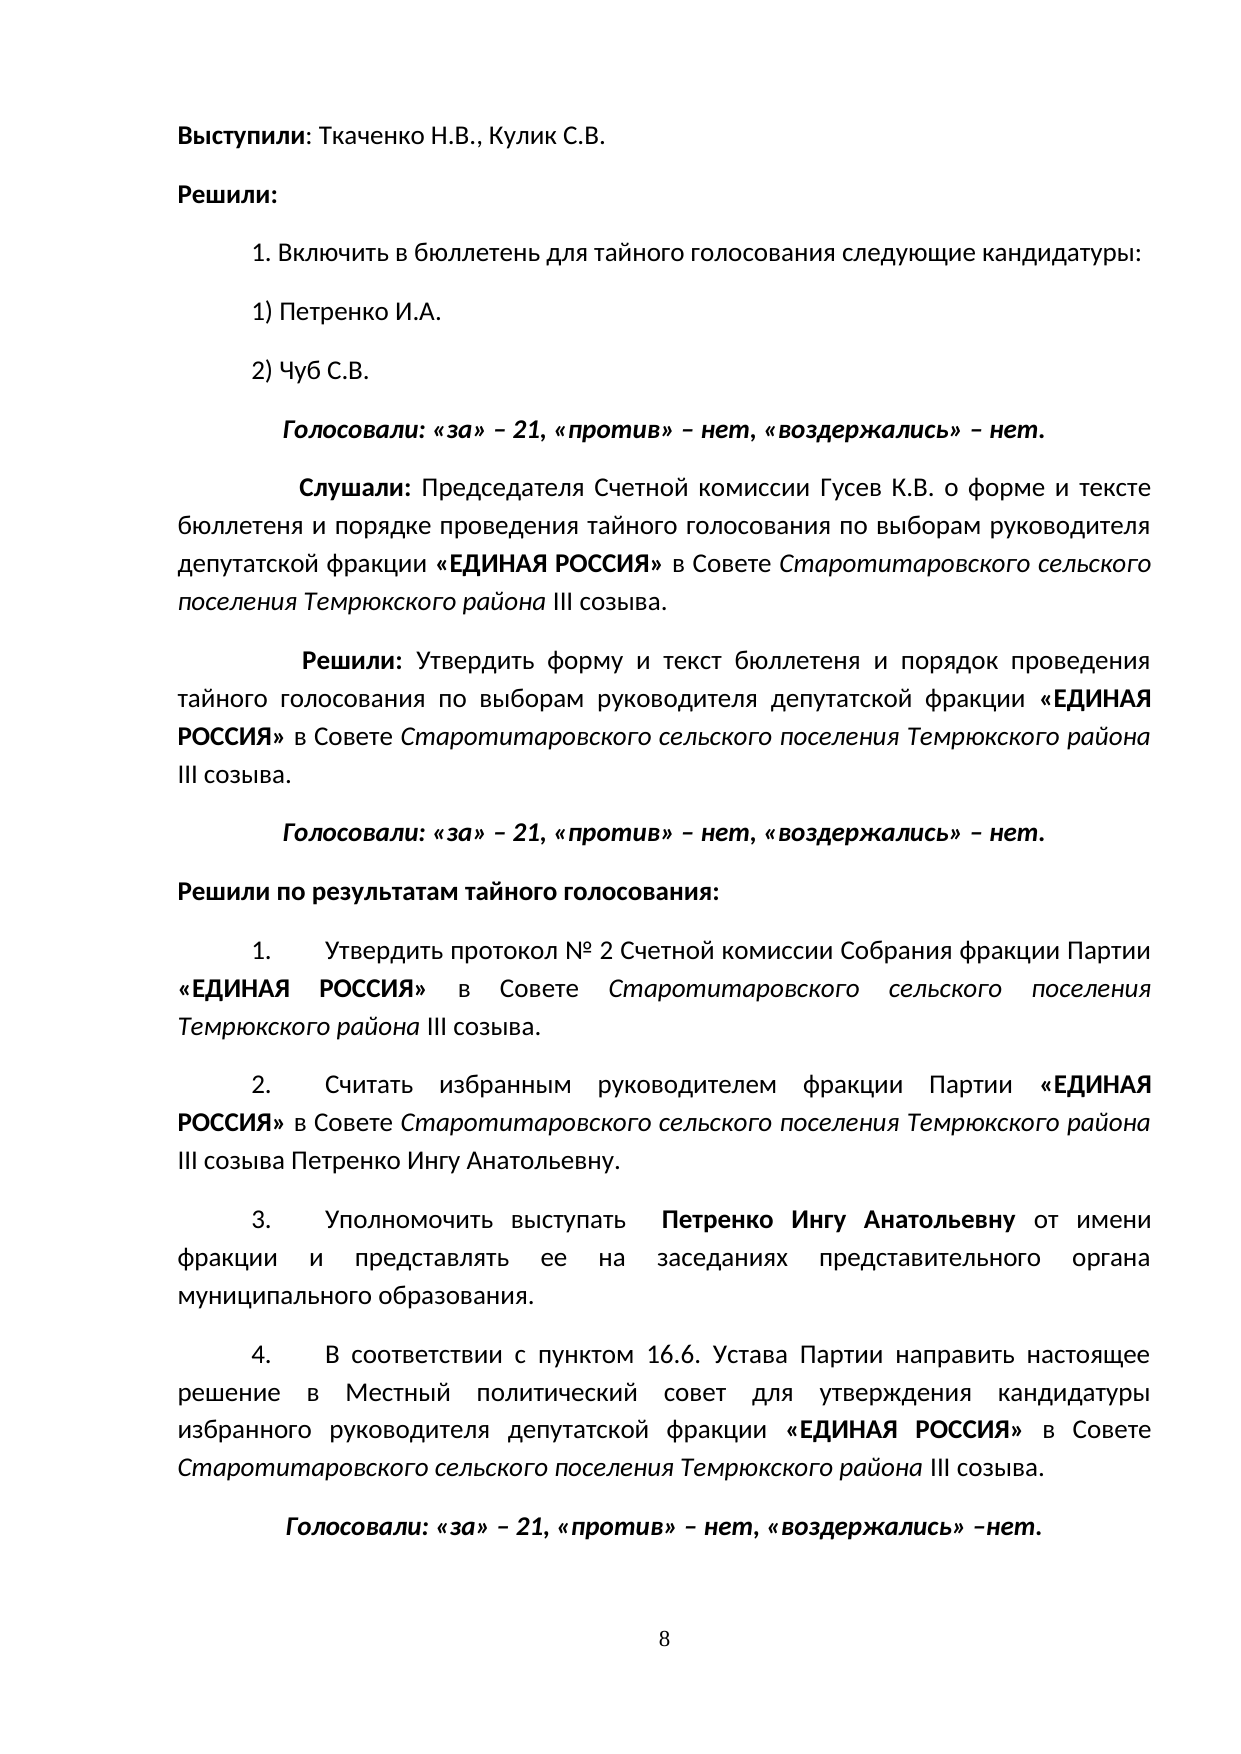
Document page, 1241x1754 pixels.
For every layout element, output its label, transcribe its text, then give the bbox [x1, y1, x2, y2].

text Выступили: Ткаченко Н.В., Кулик С.В. [177, 118, 1152, 151]
text Голосовали: «за» – 21, «против» – нет, «воздержались» – нет. [177, 412, 1152, 445]
text 3. Уполномочить выступать Петренко Ингу Анатольевну от имени фракции и представлять ее на заседаниях представительного органа муниципального образования. [177, 1202, 1152, 1311]
text 1. Утвердить протокол № 2 Счетной комиссии Собрания фракции Партии «ЕДИНАЯ РОССИЯ» в Совете Старотитаровского сельского поселения Темрюкского района III созыва. [177, 933, 1152, 1042]
text Решили: Утвердить форму и текст бюллетеня и порядок проведения тайного голосования по выборам руководителя депутатской фракции «ЕДИНАЯ РОССИЯ» в Совете Старотитаровского сельского поселения Темрюкского района III созыва. [177, 643, 1152, 790]
text 1. Включить в бюллетень для тайного голосования следующие кандидатуры: [177, 236, 1152, 269]
text 2. Считать избранным руководителем фракции Партии «ЕДИНАЯ РОССИЯ» в Совете Старотитаровского сельского поселения Темрюкского района III созыва Петренко Ингу Анатольевну. [177, 1068, 1152, 1177]
text Голосовали: «за» – 21, «против» – нет, «воздержались» –нет. [177, 1509, 1152, 1542]
text Голосовали: «за» – 21, «против» – нет, «воздержались» – нет. [177, 816, 1152, 849]
text Слушали: Председателя Счетной комиссии Гусев К.В. о форме и тексте бюллетеня и порядке проведения тайного голосования по выборам руководителя депутатской фракции «ЕДИНАЯ РОССИЯ» в Совете Старотитаровского сельского поселения Темрюкского района III созыва. [177, 471, 1152, 617]
text 1) Петренко И.А. [177, 294, 1152, 327]
text 2) Чуб С.В. [177, 353, 1152, 386]
text Решили по результатам тайного голосования: [177, 874, 1152, 907]
text Решили: [177, 177, 1152, 210]
text 4. В соответствии с пунктом 16.6. Устава Партии направить настоящее решение в Местный политический совет для утверждения кандидатуры избранного руководителя депутатской фракции «ЕДИНАЯ РОССИЯ» в Совете Старотитаровского сельского поселения Темрюкского района III созыва. [177, 1337, 1152, 1484]
